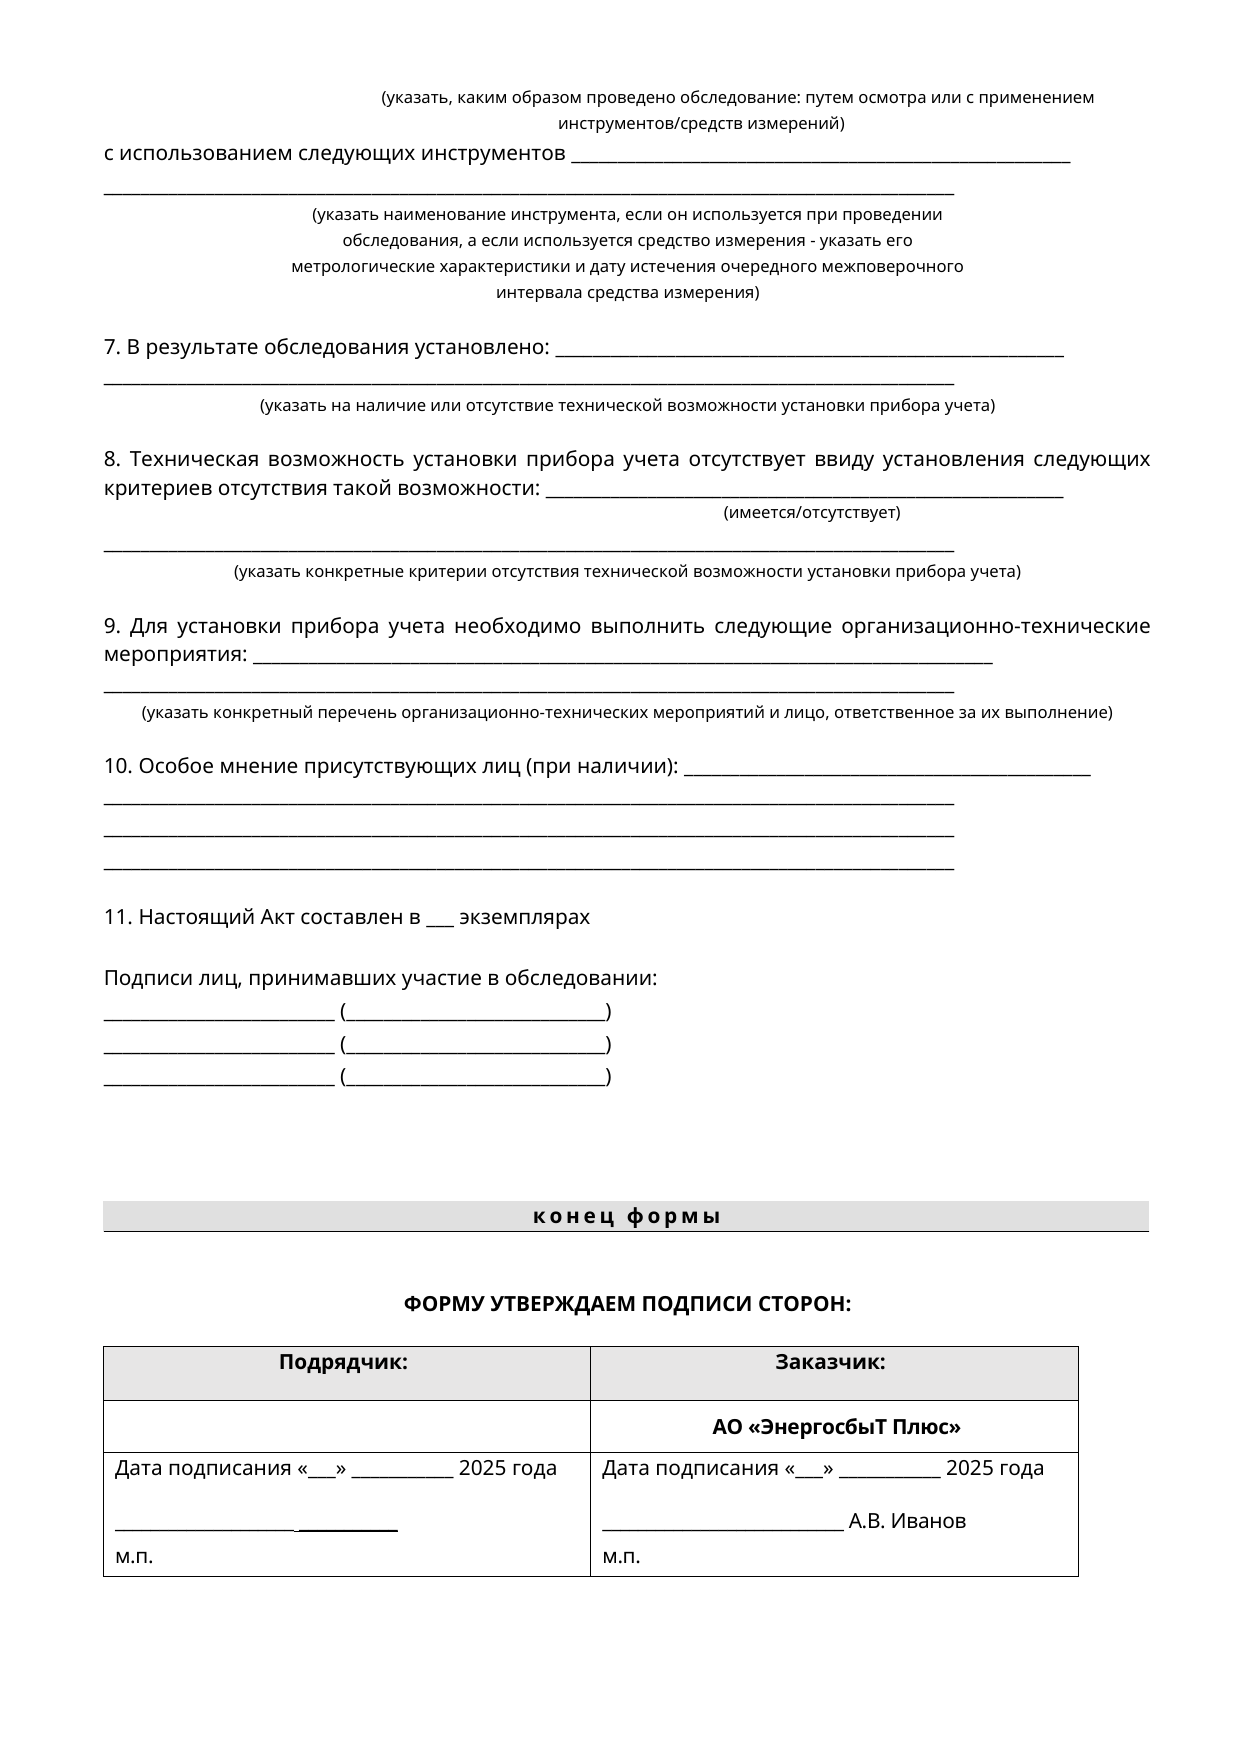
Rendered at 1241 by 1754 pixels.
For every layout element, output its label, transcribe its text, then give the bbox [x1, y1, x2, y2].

text 11. Настоящий Акт составлен в ___ экземплярах [103, 902, 1152, 931]
text ____________________________________________________________________________________________ [103, 527, 1152, 556]
text _________________________ (____________________________) [103, 1061, 1152, 1090]
text 10. Особое мнение присутствующих лиц (при наличии): ____________________________________________ [103, 751, 1152, 780]
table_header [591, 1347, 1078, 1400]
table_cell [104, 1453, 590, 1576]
text (указать конкретные критерии отсутствия технической возможности установки прибора учета) [103, 560, 1152, 582]
text _________________________ (____________________________) [103, 1029, 1152, 1057]
text (имеется/отсутствует) [398, 501, 1152, 524]
text (указать, каким образом проведено обследование: путем осмотра или с применением инструментов/средств измерений) [251, 86, 1152, 134]
text ____________________________________________________________________________________________ [103, 668, 1152, 696]
text _________________________ (____________________________) [103, 996, 1152, 1024]
text обследования, а если используется средство измерения - указать его [103, 229, 1152, 252]
text ____________________________________________________________________________________________ [103, 845, 1152, 873]
text конец формы [103, 1201, 1149, 1232]
text 7. В результате обследования установлено: _______________________________________________________ [103, 332, 1152, 361]
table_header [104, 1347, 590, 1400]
text ____________________________________________________________________________________________ [103, 361, 1152, 389]
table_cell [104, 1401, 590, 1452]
text Подписи лиц, принимавших участие в обследовании: [103, 963, 1152, 992]
text (указать конкретный перечень организационно-технических мероприятий и лицо, ответственное за их выполнение) [103, 700, 1152, 723]
text ФОРМУ УТВЕРЖДАЕМ ПОДПИСИ СТОРОН: [103, 1289, 1152, 1318]
text 9. Для установки прибора учета необходимо выполнить следующие организационно-технические мероприятия: ________________________________________________________________________________ [103, 611, 1152, 668]
text метрологические характеристики и дату истечения очередного межповерочного [103, 255, 1152, 278]
text (указать наименование инструмента, если он используется при проведении [103, 203, 1152, 226]
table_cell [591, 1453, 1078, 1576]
text 8. Техническая возможность установки прибора учета отсутствует ввиду установления следующих критериев отсутствия такой возможности: ________________________________________________________ [103, 444, 1152, 501]
text интервала средства измерения) [103, 281, 1152, 304]
text ____________________________________________________________________________________________ [103, 780, 1152, 808]
text с использованием следующих инструментов ______________________________________________________ [103, 138, 1152, 166]
text (указать на наличие или отсутствие технической возможности установки прибора учета) [103, 393, 1152, 416]
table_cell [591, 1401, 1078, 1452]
text ____________________________________________________________________________________________ [103, 170, 1152, 199]
text ____________________________________________________________________________________________ [103, 812, 1152, 841]
